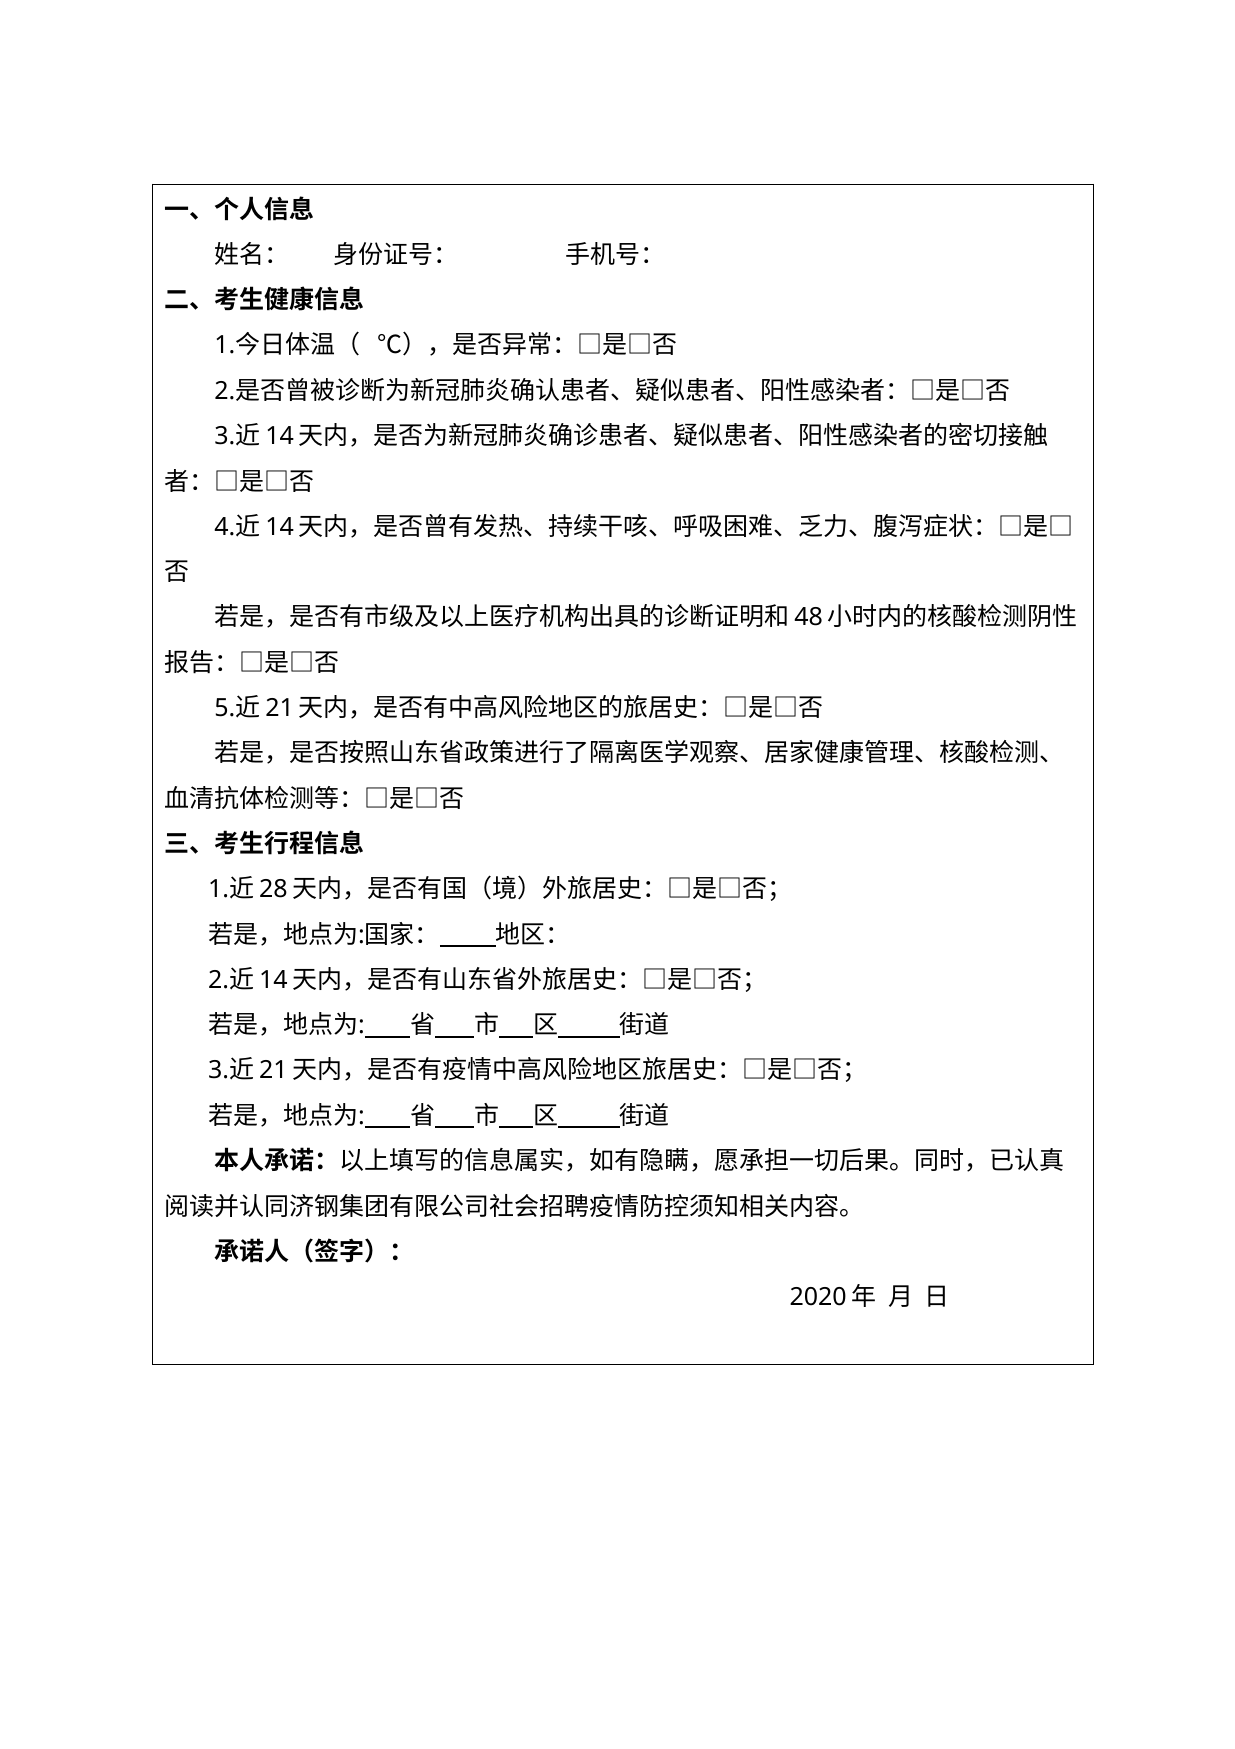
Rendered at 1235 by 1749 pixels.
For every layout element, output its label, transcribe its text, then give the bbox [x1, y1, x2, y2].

table_cell 一、个人信息 姓名： 身份证号： 手机号： 二、考生健康信息 1.今日体温（ ℃），是否异常：□是□否 2.是否曾被诊断为新冠肺炎确认患者、疑似患者、阳性感染者：□是□否 3.近14天内，是否为新冠肺炎确诊患者、疑似患者、阳性感染者的密切接触者：□是□否 4.近14天内，是否曾有发热、持续干咳、呼吸困难、乏力、腹泻症状：□是□否 若是，是否有市级及以上医疗机构出具的诊断证明和48小时内的核酸检测阴性报告：□是□否 5.近21天内，是否有中高风险地区的旅居史：□是□否 若是，是否按照山东省政策进行了隔离医学观察、居家健康管理、核酸检测、血清抗体检测等：□是□否 三、考生行程信息 1.近28天内，是否有国（境）外旅居史：□是□否； 若是，地点为:国家： 地区： 2.近14天内，是否有山东省外旅居史：□是□否； 若是，地点为: 省 市 区 街道 3.近21天内，是否有疫情中高风险地区旅居史：□是□否； 若是，地点为: 省 市 区 街道 本人承诺：以上填写的信息属实，如有隐瞒，愿承担一切后果。同时，已认真阅读并认同济钢集团有限公司社会招聘疫情防控须知相关内容。 承诺人（签字）： 2020年 月 日 [153, 185, 1093, 1364]
